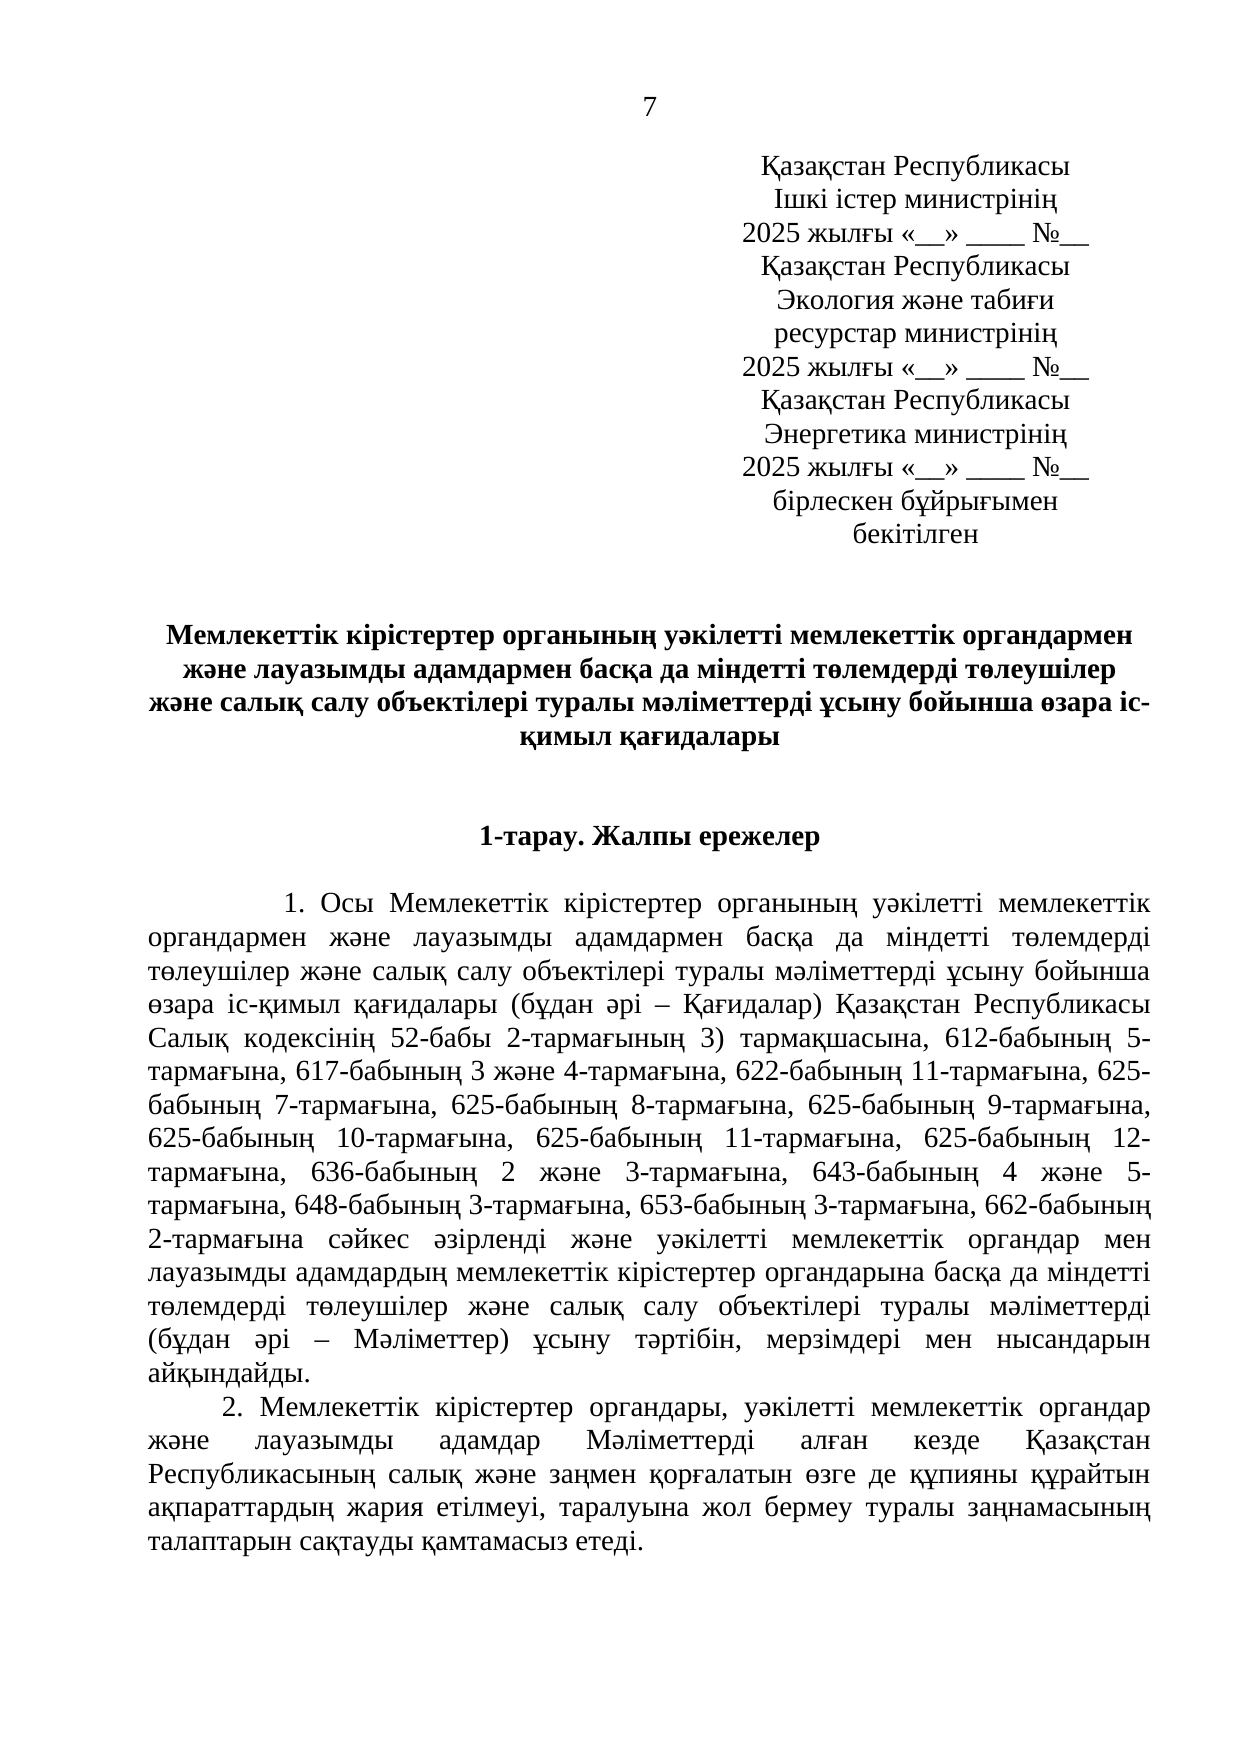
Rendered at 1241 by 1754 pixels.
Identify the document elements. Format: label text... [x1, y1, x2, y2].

text 2025 жылғы «__» ____ №__ [679, 215, 1152, 248]
text Қазақстан Республикасы [679, 148, 1152, 181]
text 2025 жылғы «__» ____ №__ [679, 449, 1152, 483]
text 2. Мемлекеттік кірістертер органдары, уәкілетті мемлекеттік органдар және лауазымды адамдар Мәліметтерді алған кезде Қазақстан Республикасының салық және заңмен қорғалатын өзге де құпияны құрайтын ақпараттардың жария етілмеуі, таралуына жол бермеу туралы заңнамасының талаптарын сақтауды қамтамасыз етеді. [148, 1389, 1152, 1556]
text бекітілген [679, 517, 1152, 550]
text 1. Осы Мемлекеттік кірістертер органының уәкілетті мемлекеттік органдармен және лауазымды адамдармен басқа да міндетті төлемдерді төлеушілер және салық салу объектілері туралы мәліметтерді ұсыну бойынша өзара іс-қимыл қағидалары (бұдан әрі – Қағидалар) Қазақстан Республикасы Салық кодексінің 52-бабы 2-тармағының 3) тармақшасына, 612-бабының 5-тармағына, 617-бабының 3 және 4-тармағына, 622-бабының 11-тармағына, 625-бабының 7-тармағына, 625-бабының 8-тармағына, 625-бабының 9-тармағына, 625-бабының 10-тармағына, 625-бабының 11-тармағына, 625-бабының 12-тармағына, 636-бабының 2 және 3-тармағына, 643-бабының 4 және 5-тармағына, 648-бабының 3-тармағына, 653-бабының 3-тармағына, 662-бабының 2-тармағына сәйкес әзірленді және уәкілетті мемлекеттік органдар мен лауазымды адамдардың мемлекеттік кірістертер органдарына басқа да міндетті төлемдерді төлеушілер және салық салу объектілері туралы мәліметтерді (бұдан әрі – Мәліметтер) ұсыну тәртібін, мерзімдері мен нысандарын айқындайды. [148, 852, 1152, 1389]
text 2025 жылғы «__» ____ №__ [679, 349, 1152, 382]
text Ішкі істер министрінің [679, 181, 1152, 215]
text Қазақстан Республикасы [679, 248, 1152, 282]
text бірлескен бұйрығымен [679, 483, 1152, 517]
text Энергетика министрінің [679, 416, 1152, 449]
text Мемлекеттік кірістертер органының уәкілетті мемлекеттік органдармен және лауазымды адамдармен басқа да міндетті төлемдерді төлеушілер және салық салу объектілері туралы мәліметтерді ұсыну бойынша өзара іс-қимыл қағидалары [148, 617, 1152, 751]
text Қазақстан Республикасы [679, 382, 1152, 416]
text Экология және табиғи ресурстар министрінің [679, 282, 1152, 349]
text 1-тарау. Жалпы ережелер [148, 785, 1152, 852]
